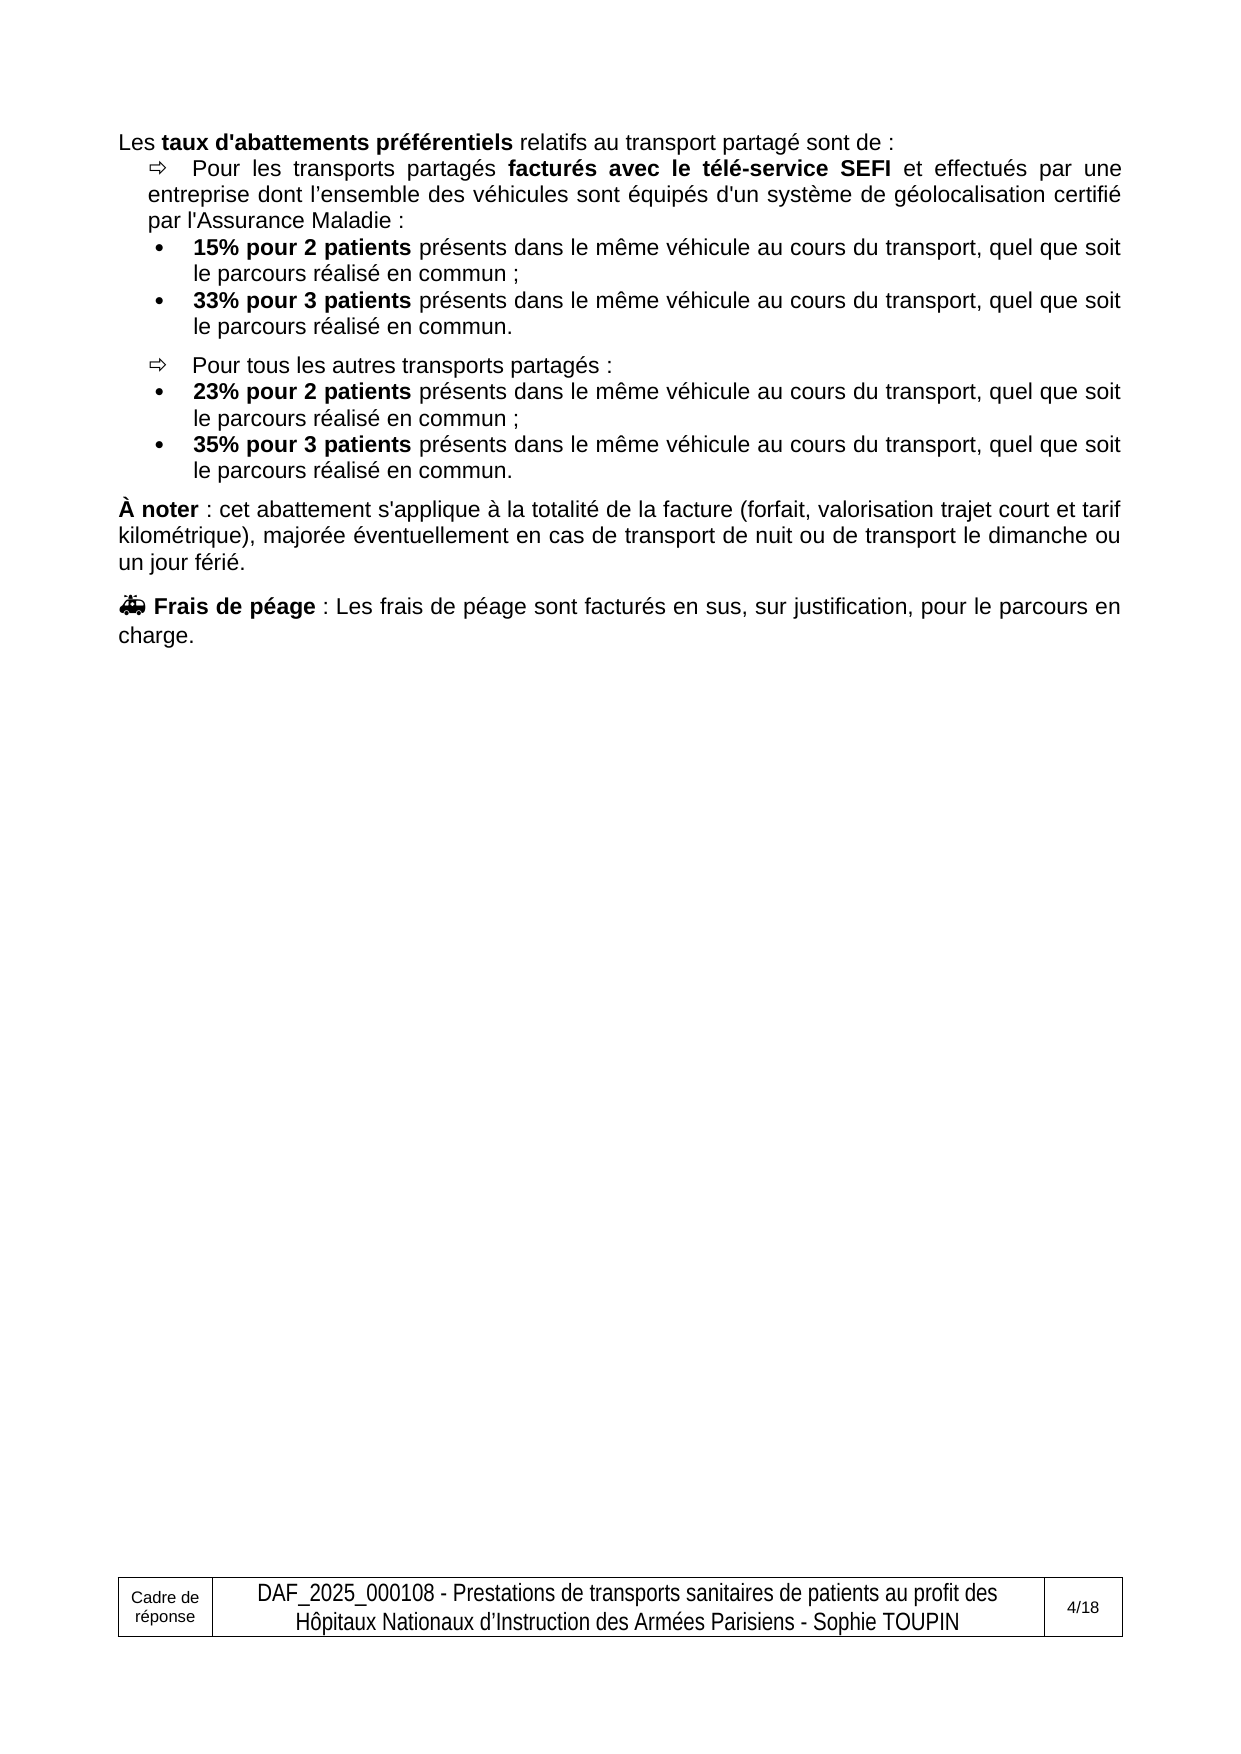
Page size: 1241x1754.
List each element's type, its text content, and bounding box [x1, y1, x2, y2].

list 15% pour 2 patients présents dans le même véhicule au cours du transport, quel que soit le parcours réalisé en commun ; [156, 234, 1122, 287]
list 35% pour 3 patients présents dans le même véhicule au cours du transport, quel que soit le parcours réalisé en commun. [156, 431, 1122, 483]
list Pour tous les autres transports partagés : [148, 352, 1122, 378]
text Les taux d'abattements préférentiels relatifs au transport partagé sont de : [118, 128, 1122, 155]
list Pour les transports partagés facturés avec le télé-service SEFI et effectués par une entreprise dont l’ensemble des véhicules sont équipés d'un système de géolocalisation certifié par l'Assurance Maladie : [148, 155, 1122, 234]
list 23% pour 2 patients présents dans le même véhicule au cours du transport, quel que soit le parcours réalisé en commun ; [156, 378, 1122, 431]
text 🚑 Frais de péage : Les frais de péage sont facturés en sus, sur justification, pour le parcours en charge. [118, 588, 1122, 648]
list 33% pour 3 patients présents dans le même véhicule au cours du transport, quel que soit le parcours réalisé en commun. [156, 287, 1122, 339]
text À noter : cet abattement s'applique à la totalité de la facture (forfait, valorisation trajet court et tarif kilométrique), majorée éventuellement en cas de transport de nuit ou de transport le dimanche ou un jour férié. [118, 496, 1122, 575]
